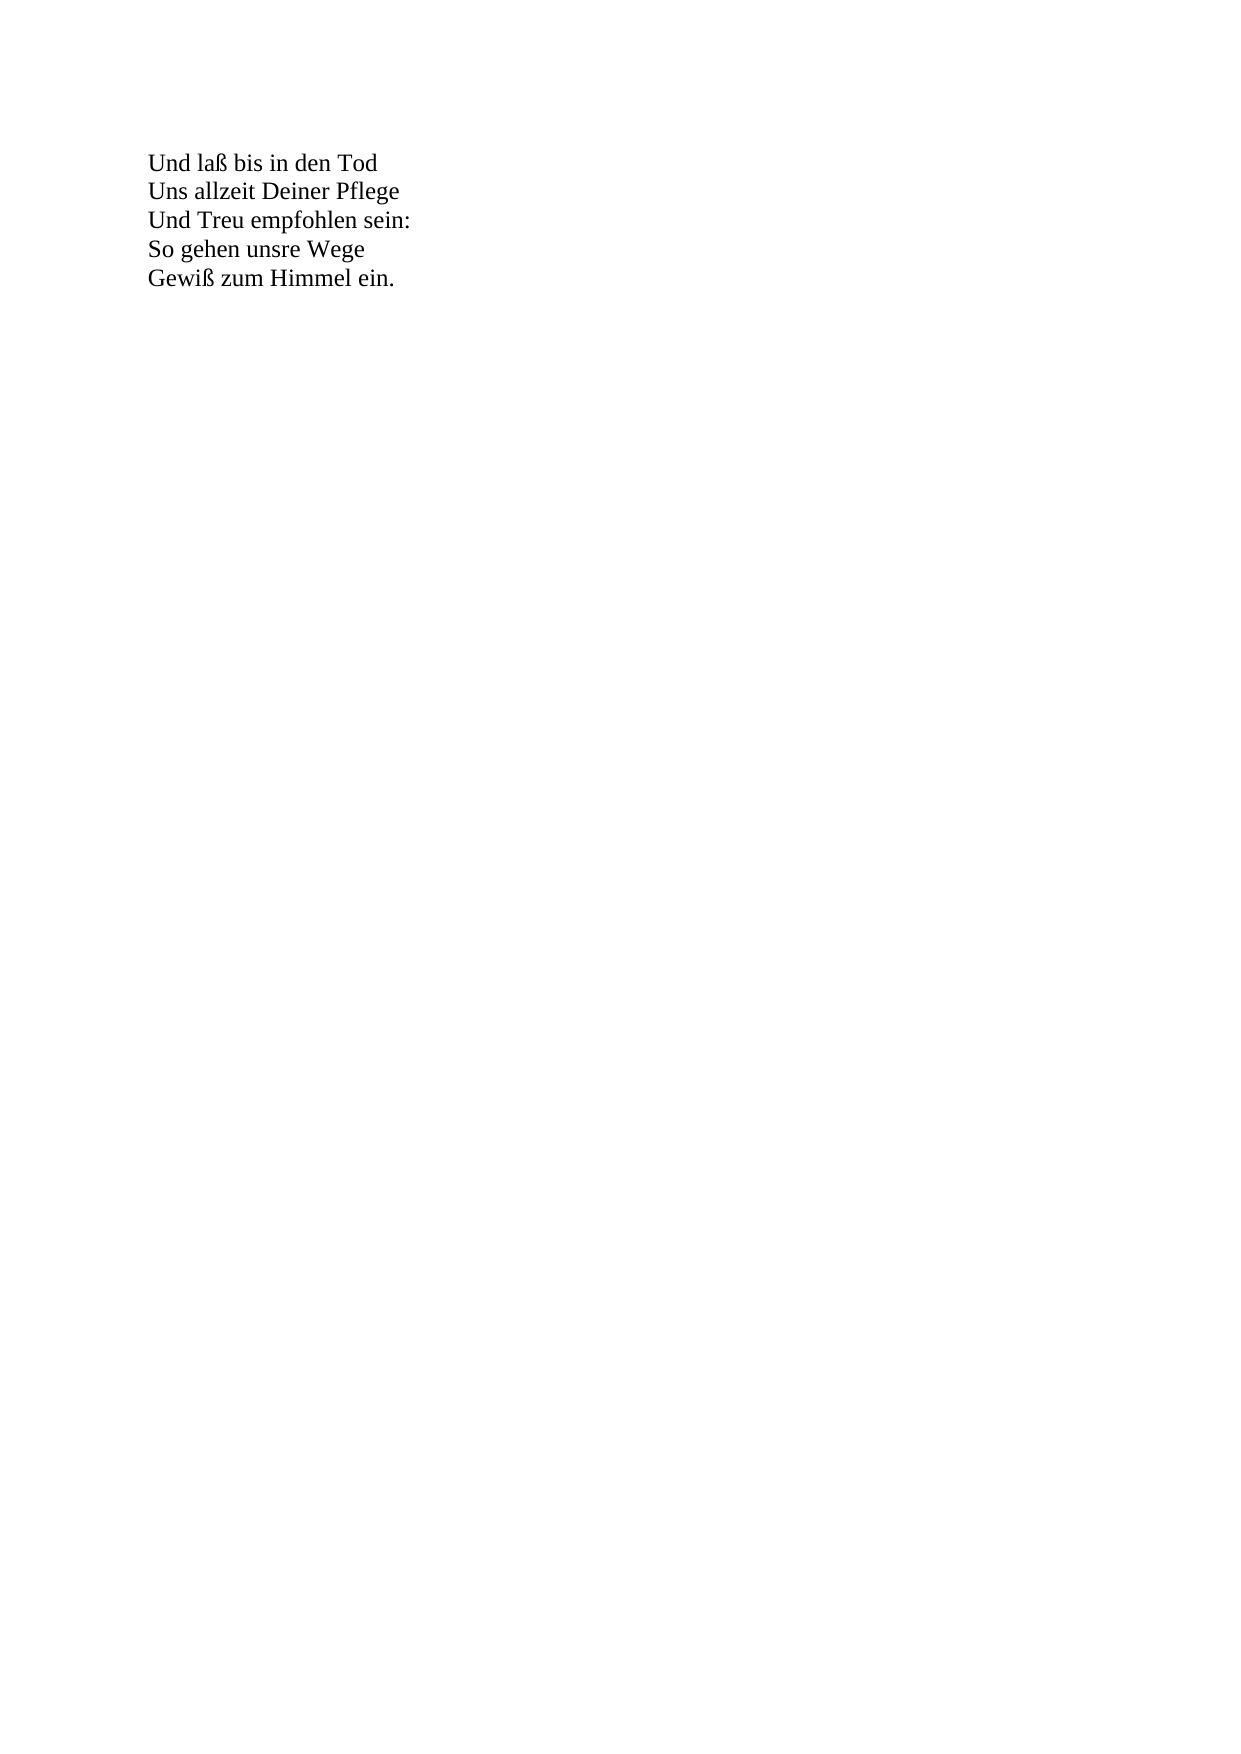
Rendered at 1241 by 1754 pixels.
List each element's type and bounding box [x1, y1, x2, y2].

text [148, 148, 1093, 291]
